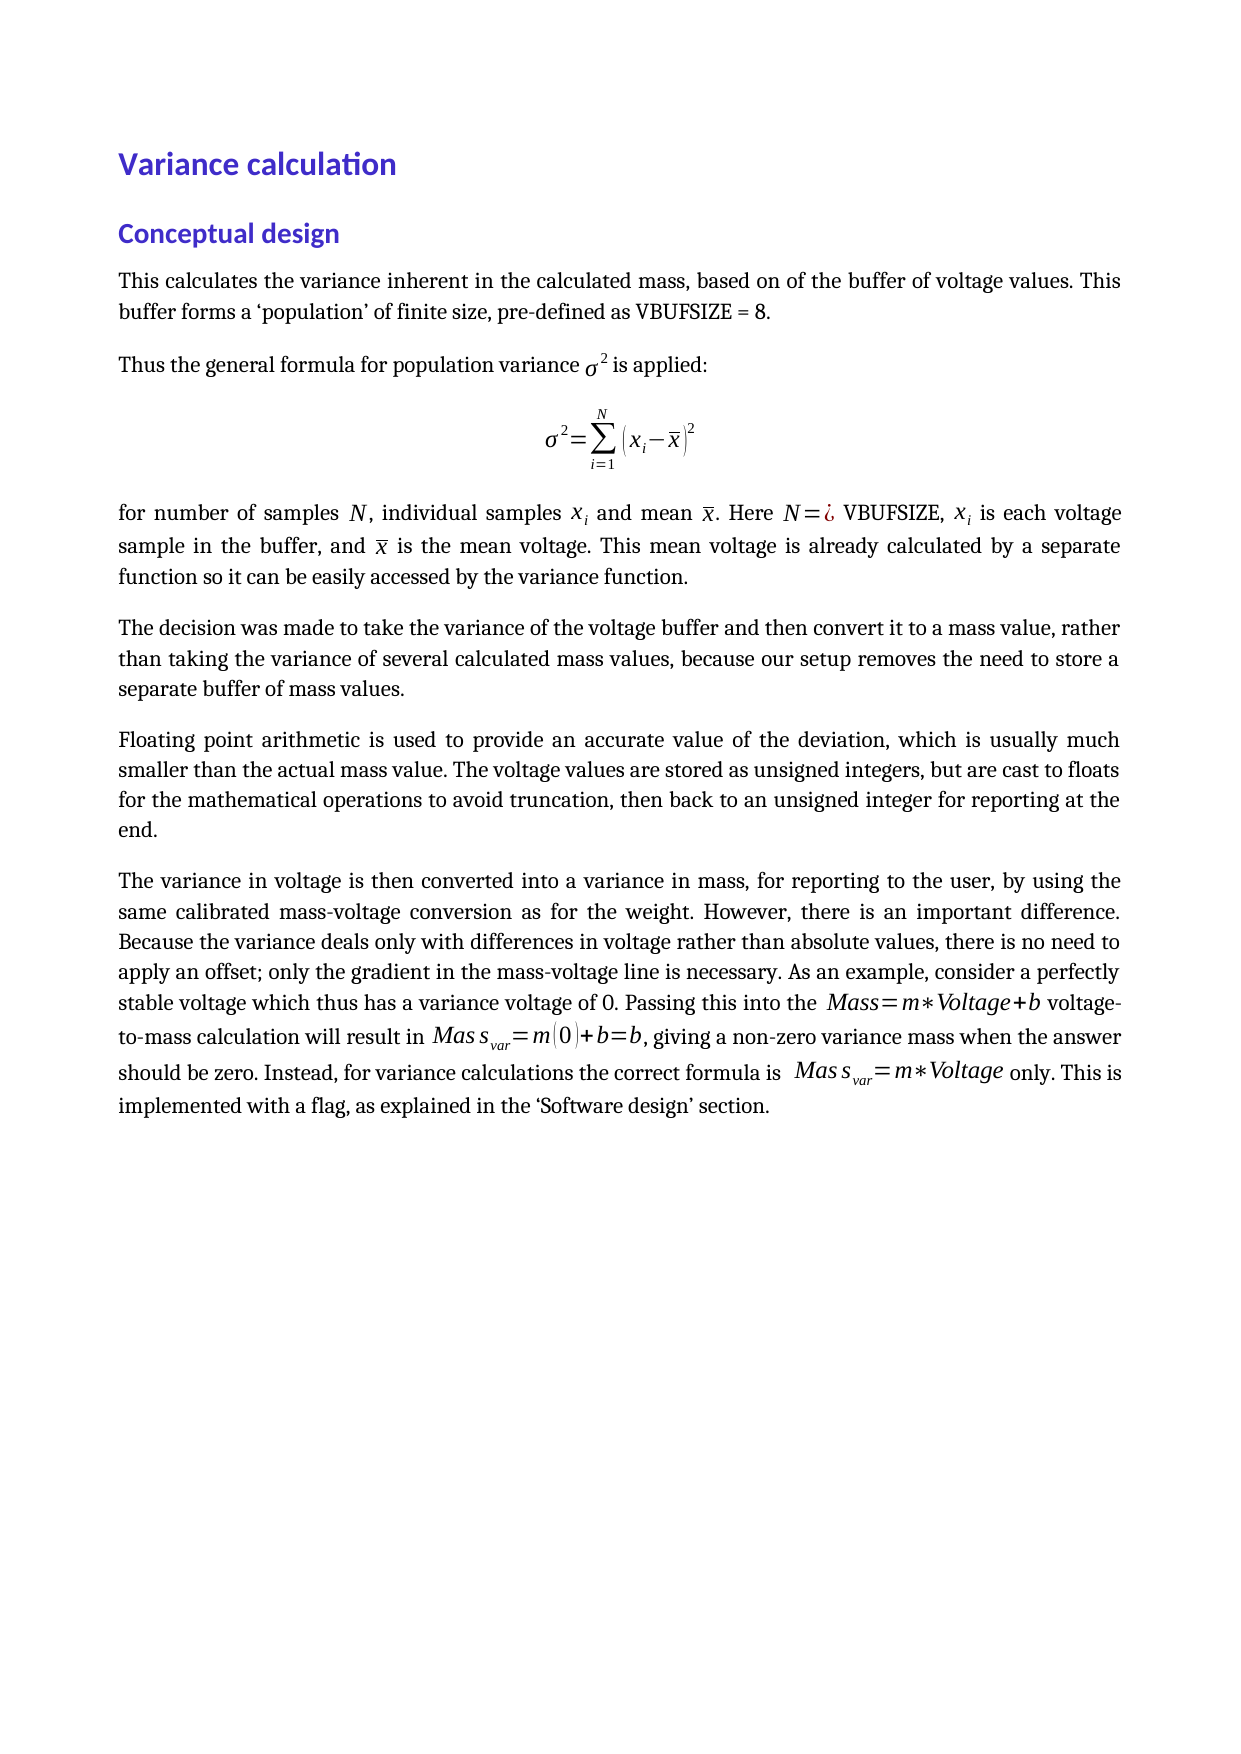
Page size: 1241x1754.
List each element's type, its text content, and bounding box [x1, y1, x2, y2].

text The variance in voltage is then converted into a variance in mass, for reporting to the user, by using the same calibrated mass-voltage conversion as for the weight. However, there is an important difference. Because the variance deals only with differences in voltage rather than absolute values, there is no need to apply an offset; only the gradient in the mass-voltage line is necessary. As an example, consider a perfectly stable voltage which thus has a variance voltage of 0. Passing this into the voltage-to-mass calculation will result in , giving a non-zero variance mass when the answer should be zero. Instead, for variance calculations the correct formula is only. This is implemented with a flag, as explained in the ‘Software design’ section. [118, 868, 1122, 1119]
text for number of samples , individual samples and mean . Here VBUFSIZE, is each voltage sample in the buffer, and is the mean voltage. This mean voltage is already calculated by a separate function so it can be easily accessed by the variance function. [118, 497, 1122, 590]
text The decision was made to take the variance of the voltage buffer and then convert it to a mass value, rather than taking the variance of several calculated mass values, because our setup removes the need to store a separate buffer of mass values. [118, 615, 1122, 702]
subtitle Variance calculation [118, 143, 1122, 184]
subtitle Conceptual design [118, 215, 1122, 251]
text This calculates the variance inherent in the calculated mass, based on of the buffer of voltage values. This buffer forms a ‘population’ of finite size, pre-defined as VBUFSIZE = 8. [118, 268, 1122, 325]
text Floating point arithmetic is used to provide an accurate value of the deviation, which is usually much smaller than the actual mass value. The voltage values are stored as unsigned integers, but are cast to floats for the mathematical operations to avoid truncation, then back to an unsigned integer for reporting at the end. [118, 727, 1122, 843]
text Thus the general formula for population variance is applied: [118, 349, 1122, 381]
